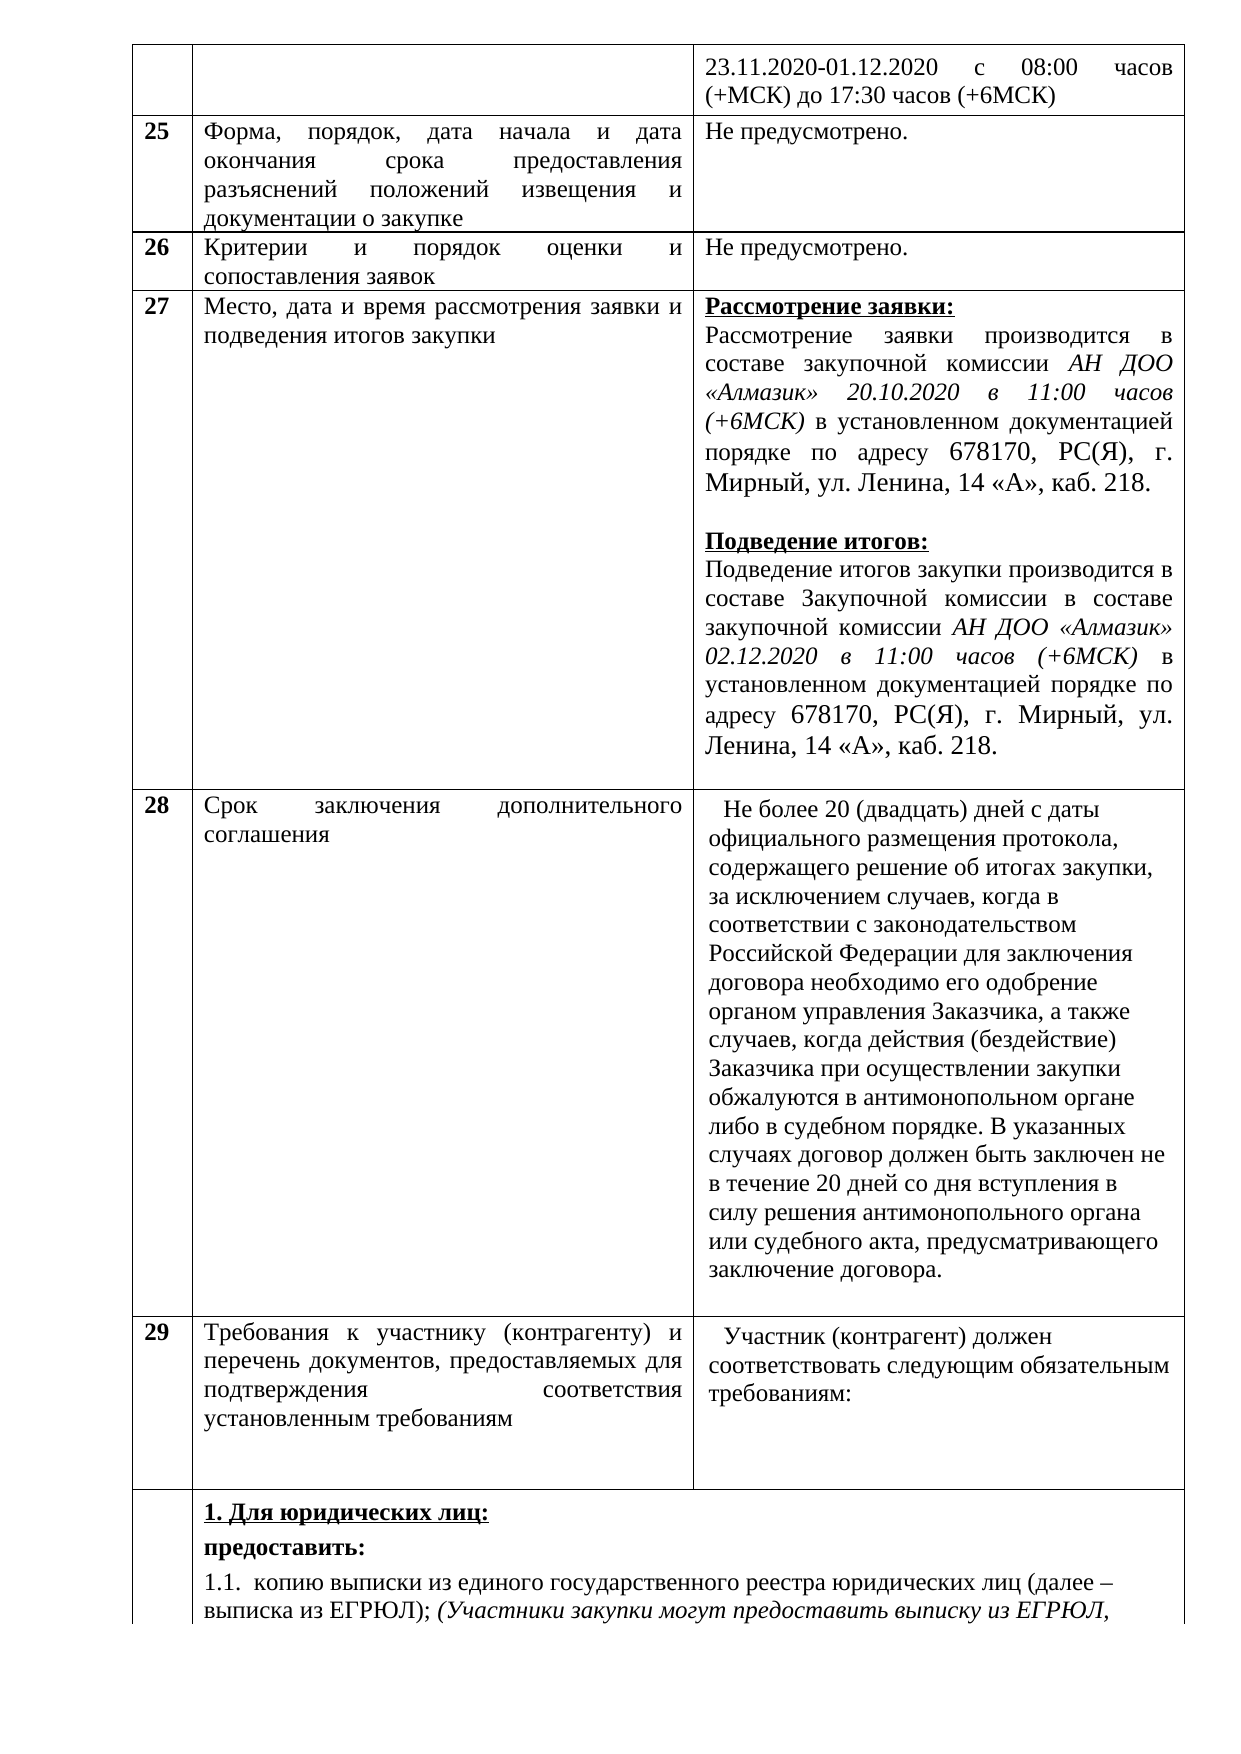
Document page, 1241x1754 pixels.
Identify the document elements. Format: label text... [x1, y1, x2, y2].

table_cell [193, 1490, 1184, 1624]
table_cell [133, 1490, 192, 1624]
table_cell Срок заключения дополнительного соглашения [193, 790, 693, 1316]
table_cell Место, дата и время рассмотрения заявки и подведения итогов закупки [193, 291, 693, 789]
table_cell 24 [133, 45, 192, 115]
table_cell Рассмотрение заявки: Рассмотрение заявки производится в составе закупочной комиссии АН ДОО «Алмазик» 20.10.2020 в 11:00 часов (+6МСК) в установленном документацией порядке по адресу 678170, РС(Я), г. Мирный, ул. Ленина, 14 «А», каб. 218. Подведение итогов: Подведение итогов закупки производится в составе Закупочной комиссии в составе закупочной комиссии АН ДОО «Алмазик» 02.12.2020 в 11:00 часов (+6МСК) в установленном документацией порядке по адресу 678170, РС(Я), г. Мирный, ул. Ленина, 14 «А», каб. 218. [694, 291, 1184, 789]
table_cell 27 [133, 291, 192, 789]
table_cell Участник (контрагент) должен соответствовать следующим обязательным требованиям: [694, 1317, 1184, 1489]
table_cell 28 [133, 790, 192, 1316]
table_cell Не предусмотрено. [694, 233, 1184, 290]
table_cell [694, 45, 1184, 115]
table_cell Не более 20 (двадцать) дней с даты официального размещения протокола, содержащего решение об итогах закупки, за исключением случаев, когда в соответствии с законодательством Российской Федерации для заключения договора необходимо его одобрение органом управления Заказчика, а также случаев, когда действия (бездействие) Заказчика при осуществлении закупки обжалуются в антимонопольном органе либо в судебном порядке. В указанных случаях договор должен быть заключен не в течение 20 дней со дня вступления в силу решения антимонопольного органа или судебного акта, предусматривающего заключение договора. [694, 790, 1184, 1316]
table_cell Критерии и порядок оценки и сопоставления заявок [193, 233, 693, 290]
table_cell 29 [133, 1317, 192, 1489]
table_cell Форма, порядок, дата начала и дата окончания срока предоставления разъяснений положений извещения и документации о закупке [193, 116, 693, 231]
table_cell 26 [133, 233, 192, 290]
table_cell Не предусмотрено. [694, 116, 1184, 231]
table_cell 25 [133, 116, 192, 231]
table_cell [193, 45, 693, 115]
table_cell Требования к участнику (контрагенту) и перечень документов, предоставляемых для подтверждения соответствия установленным требованиям [193, 1317, 693, 1489]
